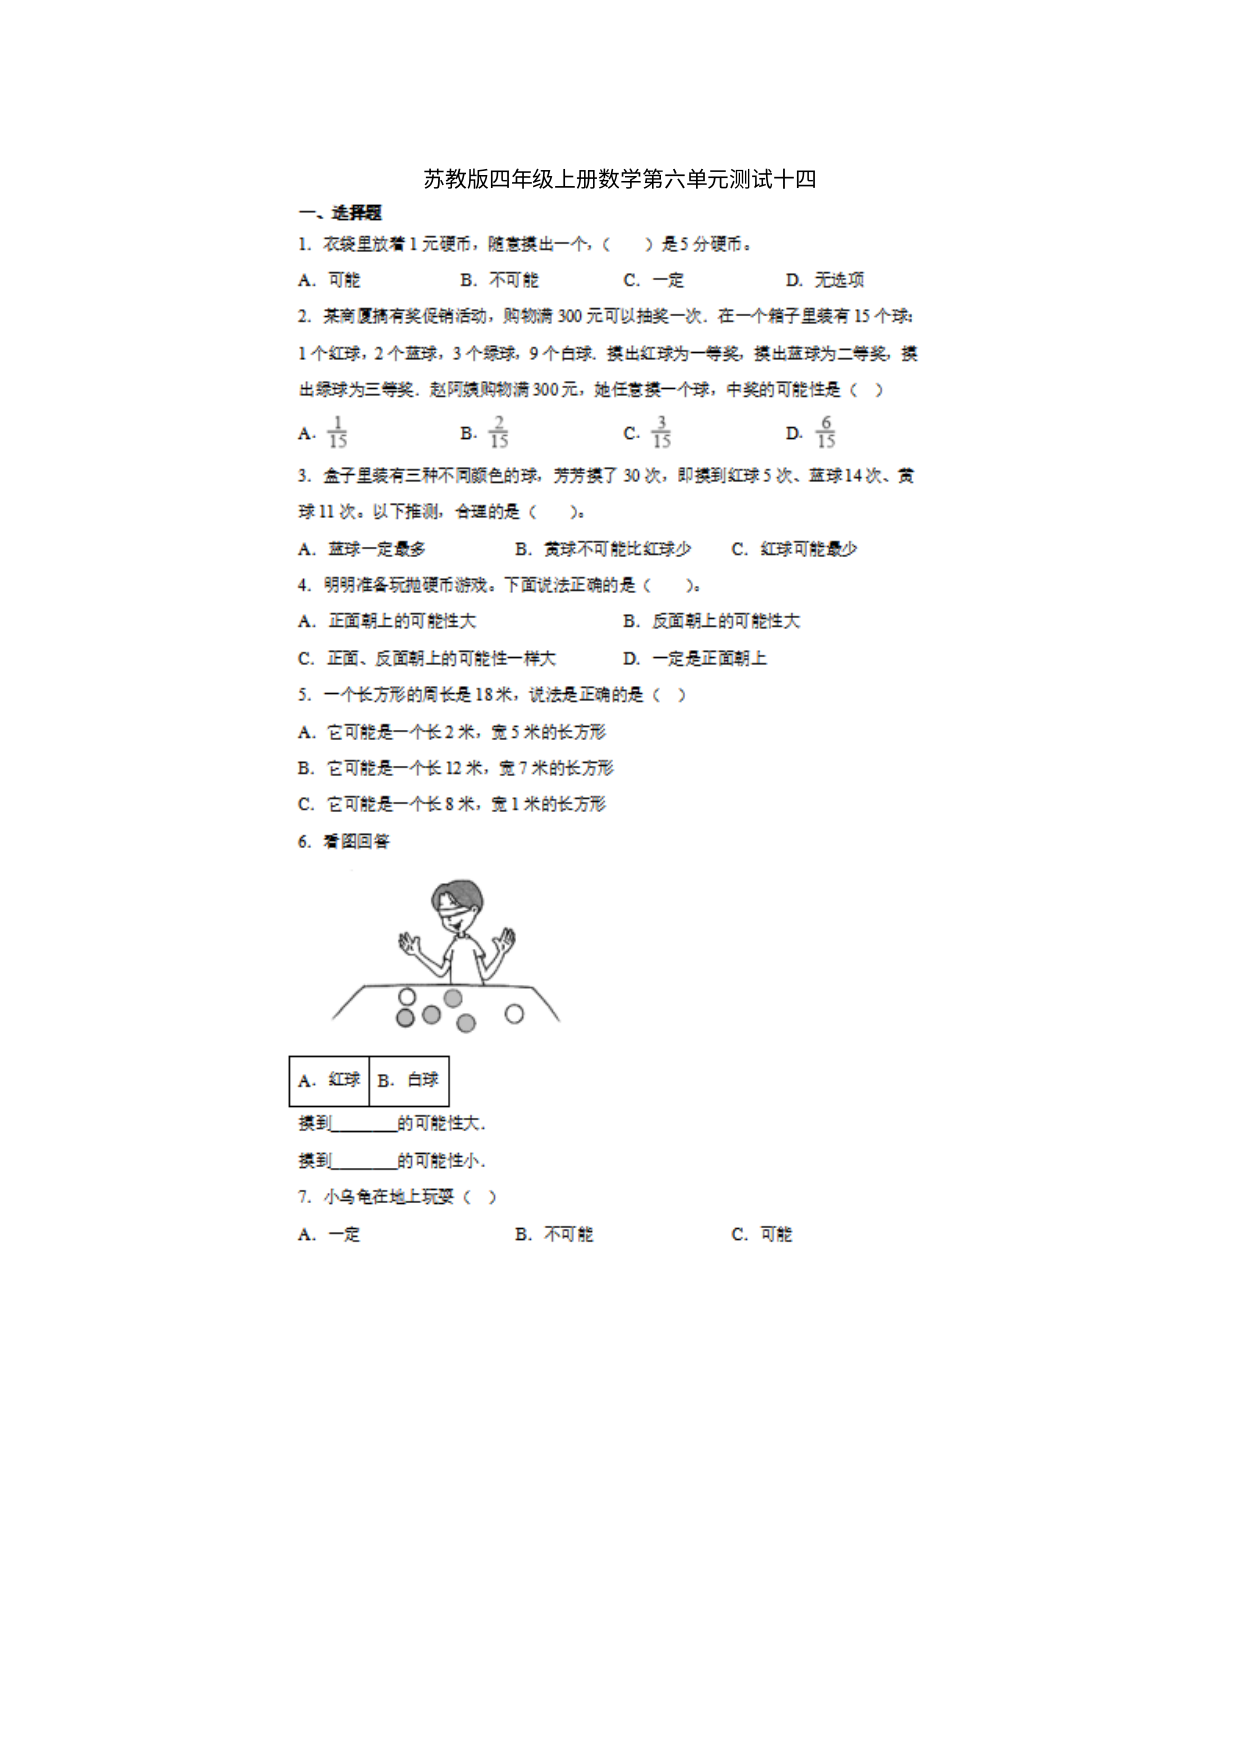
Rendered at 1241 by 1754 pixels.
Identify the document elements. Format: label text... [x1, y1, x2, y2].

picture [267, 194, 973, 1264]
text 苏教版四年级上册数学第六单元测试十四 [187, 162, 1053, 194]
